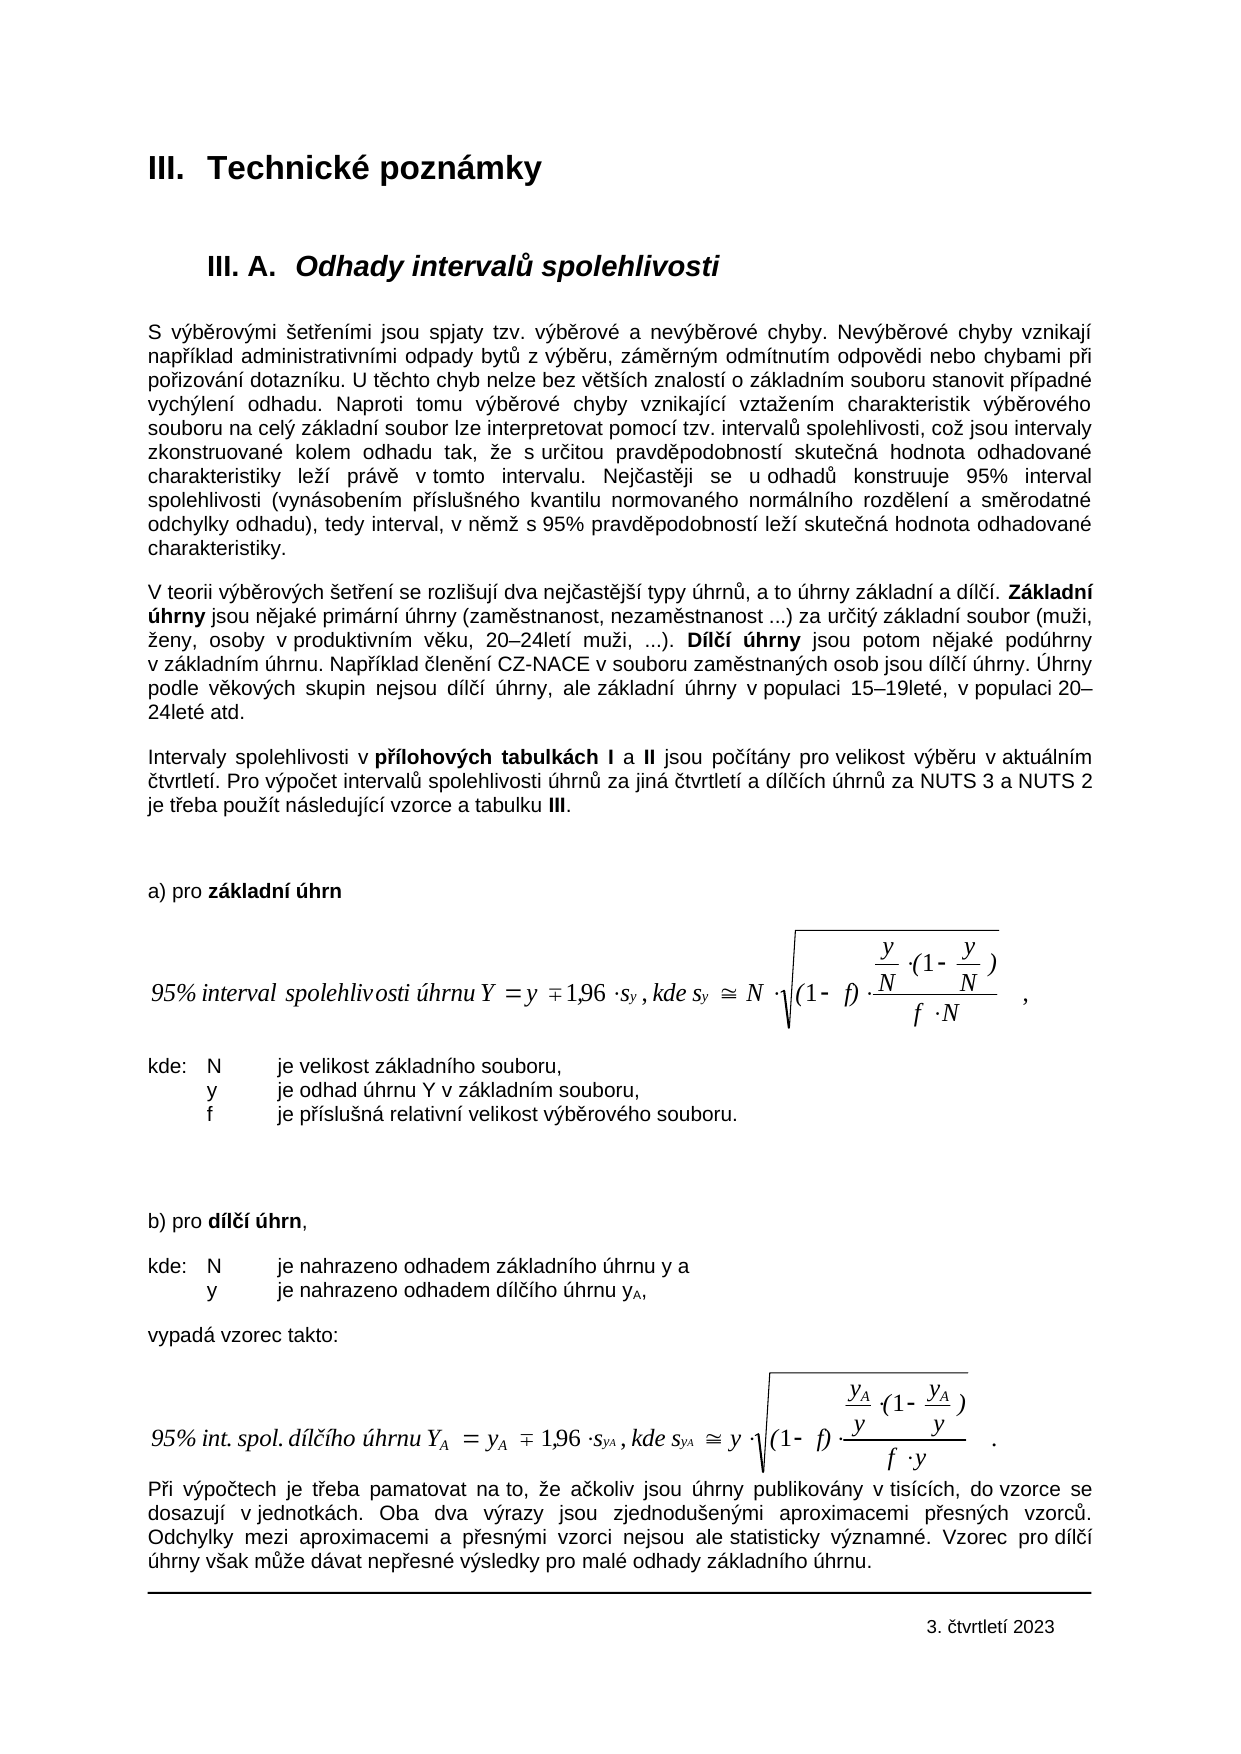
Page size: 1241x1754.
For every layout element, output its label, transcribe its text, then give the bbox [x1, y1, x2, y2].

text b) pro dílčí úhrn, [148, 1209, 1092, 1233]
text kde: N je velikost základního souboru, [148, 1054, 1092, 1078]
text y je nahrazeno odhadem dílčího úhrnu yA, [148, 1278, 1092, 1302]
text Při výpočtech je třeba pamatovat na to, že ačkoliv jsou úhrny publikovány v tisících, do vzorce se dosazují v jednotkách. Oba dva výrazy jsou zjednodušenými aproximacemi přesných vzorců. Odchylky mezi aproximacemi a přesnými vzorci nejsou ale statisticky významné. Vzorec pro dílčí úhrny však může dávat nepřesné výsledky pro malé odhady základního úhrnu. [148, 1477, 1092, 1573]
text S výběrovými šetřeními jsou spjaty tzv. výběrové a nevýběrové chyby. Nevýběrové chyby vznikají například administrativními odpady bytů z výběru, záměrným odmítnutím odpovědi nebo chybami při pořizování dotazníku. U těchto chyb nelze bez větších znalostí o základním souboru stanovit případné vychýlení odhadu. Naproti tomu výběrové chyby vznikající vztažením charakteristik výběrového souboru na celý základní soubor lze interpretovat pomocí tzv. intervalů spolehlivosti, což jsou intervaly zkonstruované kolem odhadu tak, že s určitou pravděpodobností skutečná hodnota odhadované charakteristiky leží právě v tomto intervalu. Nejčastěji se u odhadů konstruuje 95% interval spolehlivosti (vynásobením příslušného kvantilu normovaného normálního rozdělení a směrodatné odchylky odhadu), tedy interval, v němž s 95% pravděpodobností leží skutečná hodnota odhadované charakteristiky. [148, 320, 1092, 559]
text a) pro základní úhrn [148, 879, 1092, 903]
text Intervaly spolehlivosti v přílohových tabulkách I a II jsou počítány pro velikost výběru v aktuálním čtvrtletí. Pro výpočet intervalů spolehlivosti úhrnů za jiná čtvrtletí a dílčích úhrnů za NUTS 3 a NUTS 2 je třeba použít následující vzorce a tabulku III. [148, 745, 1092, 817]
text V teorii výběrových šetření se rozlišují dva nejčastější typy úhrnů, a to úhrny základní a dílčí. Základní úhrny jsou nějaké primární úhrny (zaměstnanost, nezaměstnanost ...) za určitý základní soubor (muži, ženy, osoby v produktivním věku, 20–24letí muži, ...). Dílčí úhrny jsou potom nějaké podúhrny v základním úhrnu. Například členění CZ-NACE v souboru zaměstnaných osob jsou dílčí úhrny. Úhrny podle věkových skupin nejsou dílčí úhrny, ale základní úhrny v populaci 15–19leté, v populaci 20–24leté atd. [148, 580, 1092, 724]
subtitle Technické poznámky [148, 148, 1092, 186]
text f je příslušná relativní velikost výběrového souboru. [148, 1102, 1092, 1126]
text kde: N je nahrazeno odhadem základního úhrnu y a [148, 1254, 1092, 1278]
subtitle Odhady intervalů spolehlivosti [207, 249, 1092, 282]
text y je odhad úhrnu Y v základním souboru, [148, 1078, 1092, 1102]
text vypadá vzorec takto: [148, 1323, 1092, 1347]
